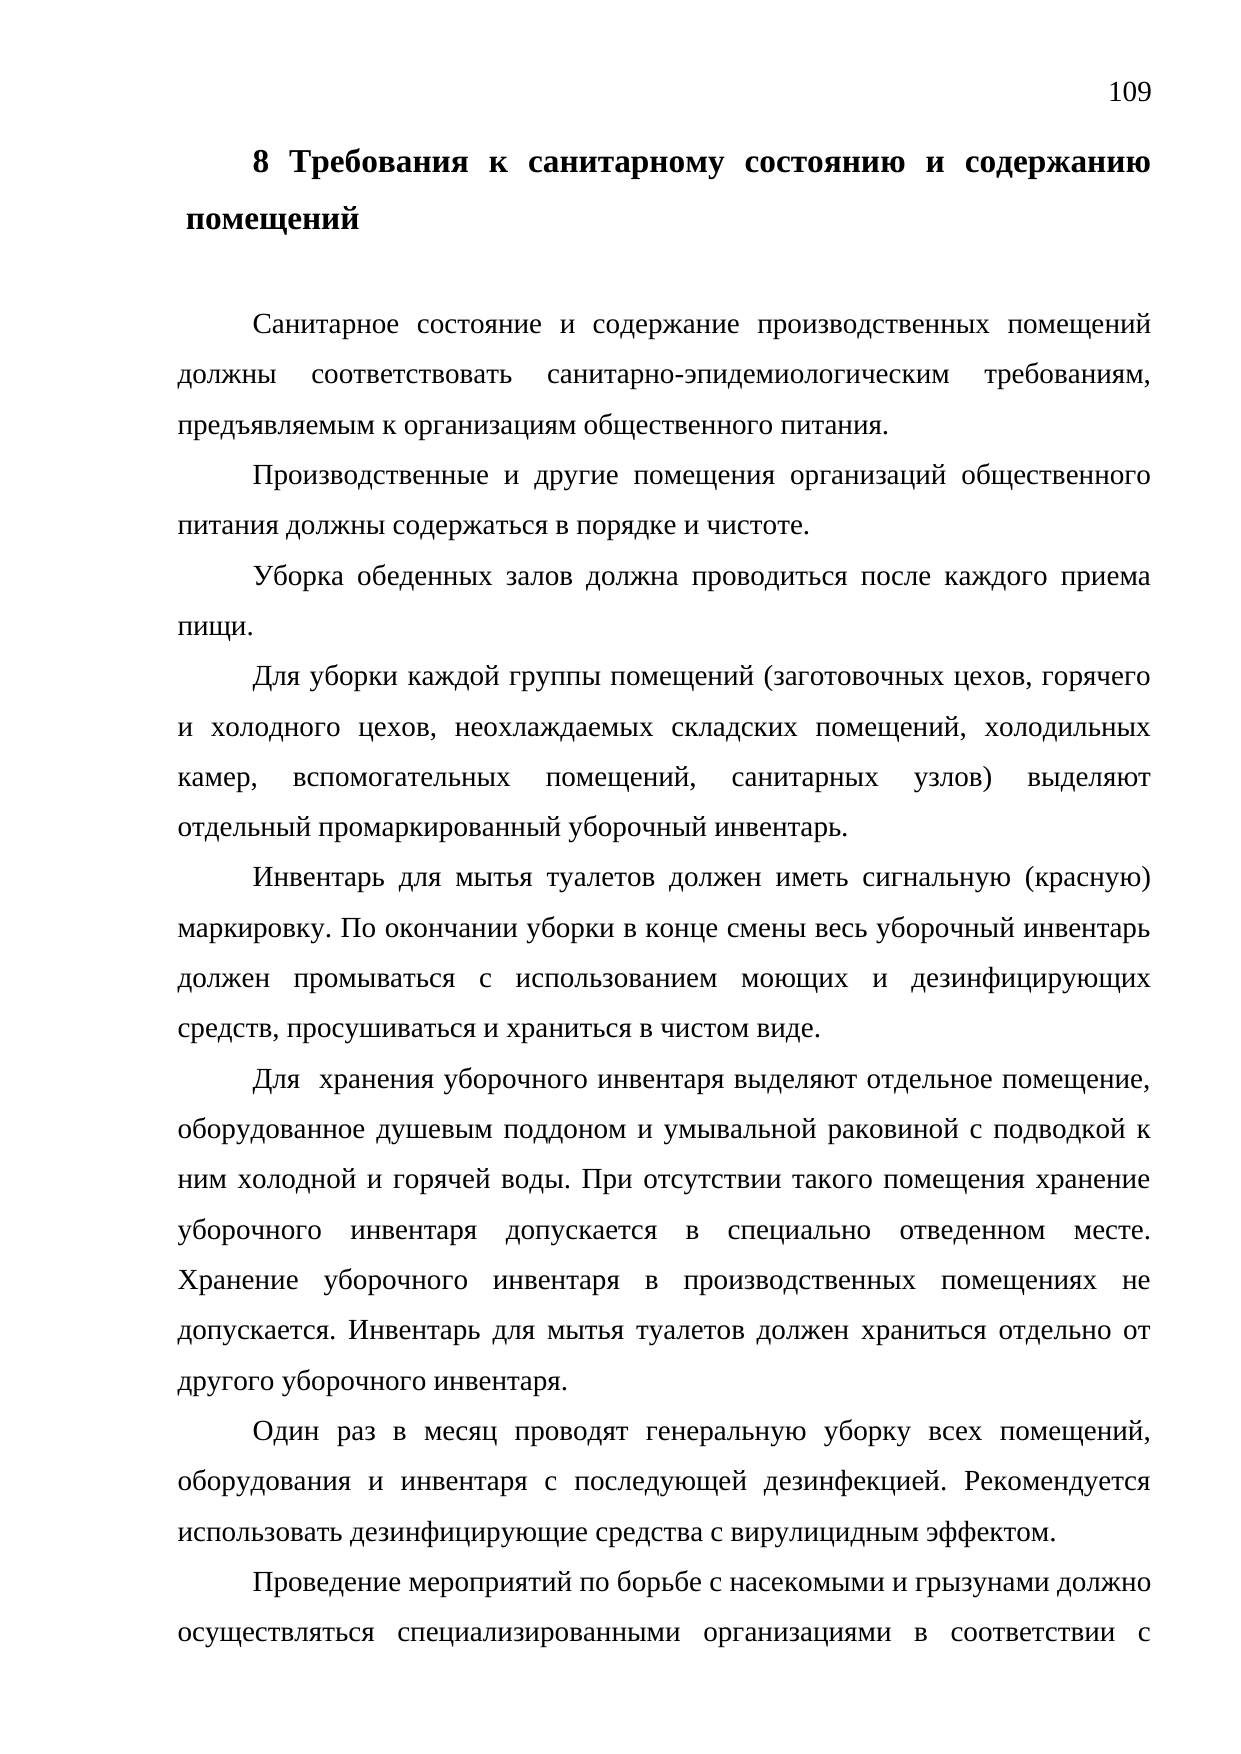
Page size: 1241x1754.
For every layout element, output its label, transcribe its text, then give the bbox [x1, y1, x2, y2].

text Инвентарь для мытья туалетов должен иметь сигнальную (красную) маркировку. По окончании уборки в конце смены весь уборочный инвентарь должен промываться с использованием моющих и дезинфицирующих средств, просушиваться и храниться в чистом виде. [177, 859, 1152, 1044]
text Уборка обеденных залов должна проводиться после каждого приема пищи. [177, 558, 1152, 642]
text Санитарное состояние и содержание производственных помещений должны соответствовать санитарно-эпидемиологическим требованиям, предъявляемым к организациям общественного питания. [177, 306, 1152, 440]
text Для уборки каждой группы помещений (заготовочных цехов, горячего и холодного цехов, неохлаждаемых складских помещений, холодильных камер, вспомогательных помещений, санитарных узлов) выделяют отдельный промаркированный уборочный инвентарь. [177, 658, 1152, 843]
text Один раз в месяц проводят генеральную уборку всех помещений, оборудования и инвентаря с последующей дезинфекцией. Рекомендуется использовать дезинфицирующие средства с вирулицидным эффектом. [177, 1413, 1152, 1547]
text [177, 1564, 1152, 1648]
text Производственные и другие помещения организаций общественного питания должны содержаться в порядке и чистоте. [177, 457, 1152, 541]
text Для хранения уборочного инвентаря выделяют отдельное помещение, оборудованное душевым поддоном и умывальной раковиной с подводкой к ним холодной и горячей воды. При отсутствии такого помещения хранение уборочного инвентаря допускается в специально отведенном месте. Хранение уборочного инвентаря в производственных помещениях не допускается. Инвентарь для мытья туалетов должен храниться отдельно от другого уборочного инвентаря. [177, 1061, 1152, 1396]
text 8 Требования к санитарному состоянию и содержанию помещений [177, 141, 1152, 237]
